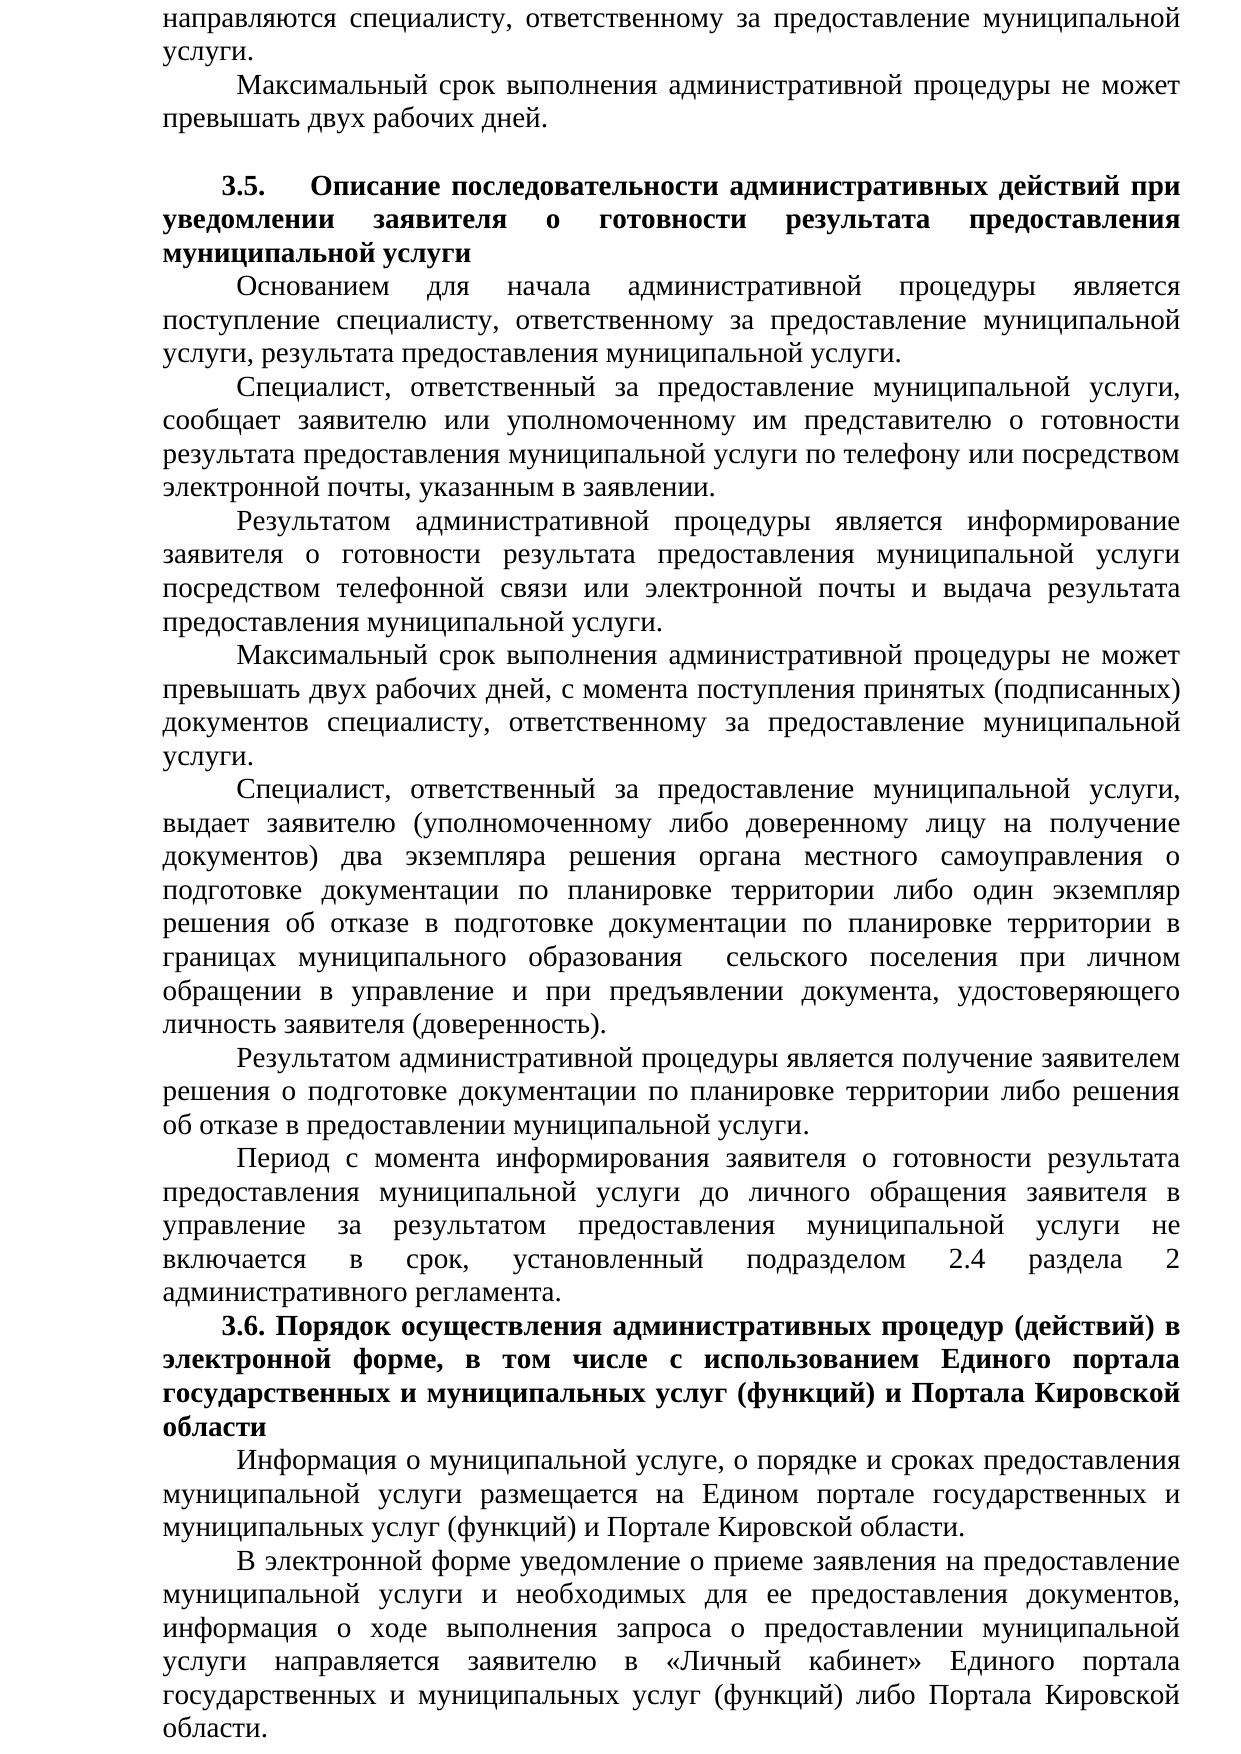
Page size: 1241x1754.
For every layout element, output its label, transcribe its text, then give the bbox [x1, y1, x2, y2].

text Специалист, ответственный за предоставление муниципальной услуги, сообщает заявителю или уполномоченному им представителю о готовности результата предоставления муниципальной услуги по телефону или посредством электронной почты, указанным в заявлении. [162, 369, 1181, 503]
text В электронной форме уведомление о приеме заявления на предоставление муниципальной услуги и необходимых для ее предоставления документов, информация о ходе выполнения запроса о предоставлении муниципальной услуги направляется заявителю в «Личный кабинет» Единого портала государственных и муниципальных услуг (функций) либо Портала Кировской области. [162, 1543, 1181, 1744]
text Результатом административной процедуры является получение заявителем решения о подготовке документации по планировке территории либо решения об отказе в предоставлении муниципальной услуги. [162, 1040, 1181, 1140]
text Специалист, ответственный за предоставление муниципальной услуги, выдает заявителю (уполномоченному либо доверенному лицу на получение документов) два экземпляра решения органа местного самоуправления о подготовке документации по планировке территории либо один экземпляр решения об отказе в подготовке документации по планировке территории в границах муниципального образования сельского поселения при личном обращении в управление и при предъявлении документа, удостоверяющего личность заявителя (доверенность). [162, 771, 1181, 1040]
text Информация о муниципальной услуге, о порядке и сроках предоставления муниципальной услуги размещается на Едином портале государственных и муниципальных услуг (функций) и Портале Кировской области. [162, 1442, 1181, 1543]
text Максимальный срок выполнения административной процедуры не может превышать двух рабочих дней. [162, 67, 1181, 134]
text Основанием для начала административной процедуры является поступление специалисту, ответственному за предоставление муниципальной услуги, результата предоставления муниципальной услуги. [162, 268, 1181, 369]
text Максимальный срок выполнения административной процедуры не может превышать двух рабочих дней, с момента поступления принятых (подписанных) документов специалисту, ответственному за предоставление муниципальной услуги. [162, 637, 1181, 771]
subtitle 3.6. Порядок осуществления административных процедур (действий) в электронной форме, в том числе с использованием Единого портала государственных и муниципальных услуг (функций) и Портала Кировской области [162, 1308, 1181, 1442]
text Период с момента информирования заявителя о готовности результата предоставления муниципальной услуги до личного обращения заявителя в управление за результатом предоставления муниципальной услуги не включается в срок, установленный подразделом 2.4 раздела 2 административного регламента. [162, 1140, 1181, 1308]
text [162, 0, 1181, 67]
subtitle 3.5. Описание последовательности административных действий при уведомлении заявителя о готовности результата предоставления муниципальной услуги [162, 168, 1181, 268]
text Результатом административной процедуры является информирование заявителя о готовности результата предоставления муниципальной услуги посредством телефонной связи или электронной почты и выдача результата предоставления муниципальной услуги. [162, 503, 1181, 637]
